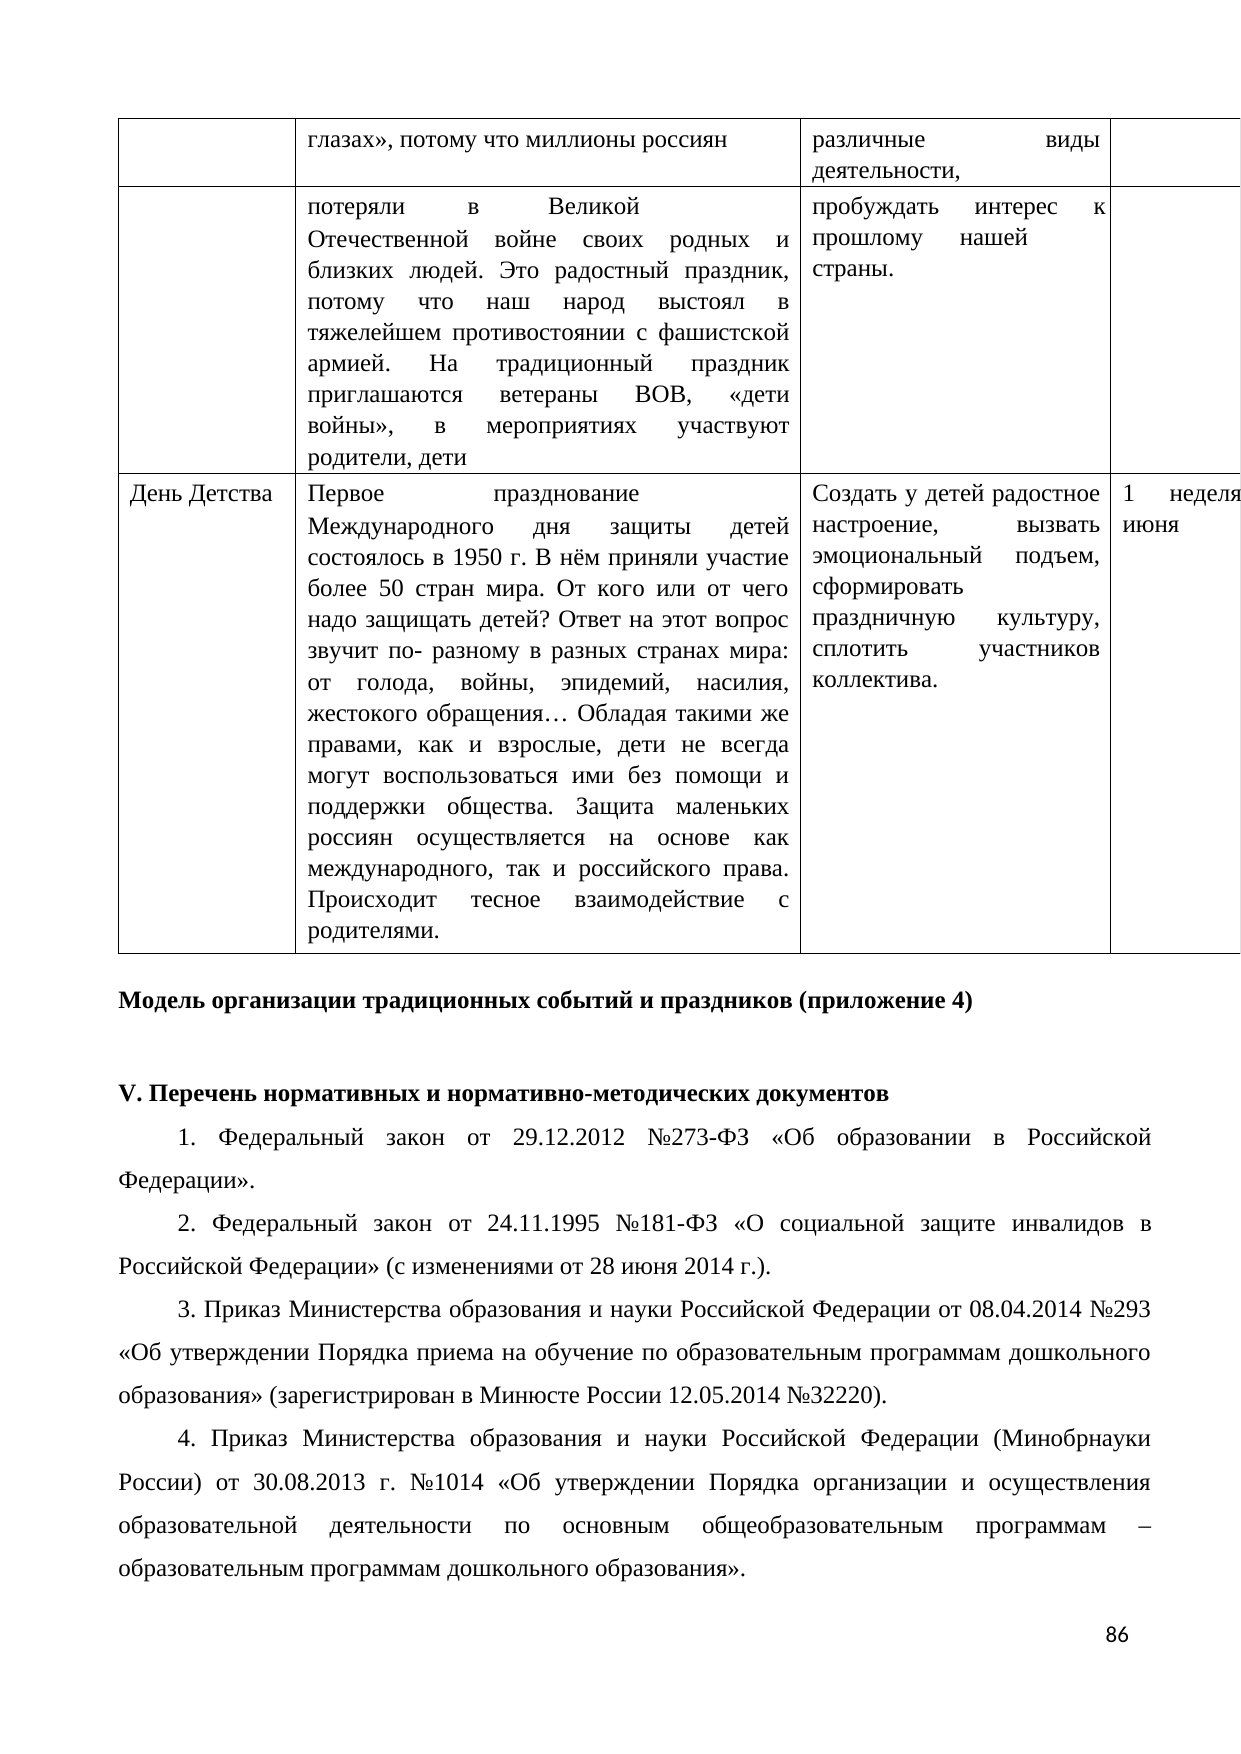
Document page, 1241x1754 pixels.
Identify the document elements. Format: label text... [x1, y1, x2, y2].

text 3. Приказ Министерства образования и науки Российской Федерации от 08.04.2014 №293 «Об утверждении Порядка приема на обучение по образовательным программам дошкольного образования» (зарегистрирован в Минюсте России 12.05.2014 №32220). [118, 1294, 1152, 1409]
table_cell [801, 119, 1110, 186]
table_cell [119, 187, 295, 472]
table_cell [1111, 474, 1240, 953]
text 1. Федеральный закон от 29.12.2012 №273-ФЗ «Об образовании в Российской Федерации». [118, 1122, 1152, 1193]
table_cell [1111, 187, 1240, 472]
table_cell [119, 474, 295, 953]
text Модель организации традиционных событий и праздников (приложение 4) [118, 985, 1152, 1014]
text 4. Приказ Министерства образования и науки Российской Федерации (Минобрнауки России) от 30.08.2013 г. №1014 «Об утверждении Порядка организации и осуществления образовательной деятельности по основным общеобразовательным программам – образовательным программам дошкольного образования». [118, 1423, 1152, 1582]
text 2. Федеральный закон от 24.11.1995 №181-ФЗ «О социальной защите инвалидов в Российской Федерации» (с изменениями от 28 июня 2014 г.). [118, 1208, 1152, 1280]
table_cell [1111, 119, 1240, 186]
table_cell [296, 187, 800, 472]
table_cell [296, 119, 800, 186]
text V. Перечень нормативных и нормативно-методических документов [118, 1078, 1152, 1107]
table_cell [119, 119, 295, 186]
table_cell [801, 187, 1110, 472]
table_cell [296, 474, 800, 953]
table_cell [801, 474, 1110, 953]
